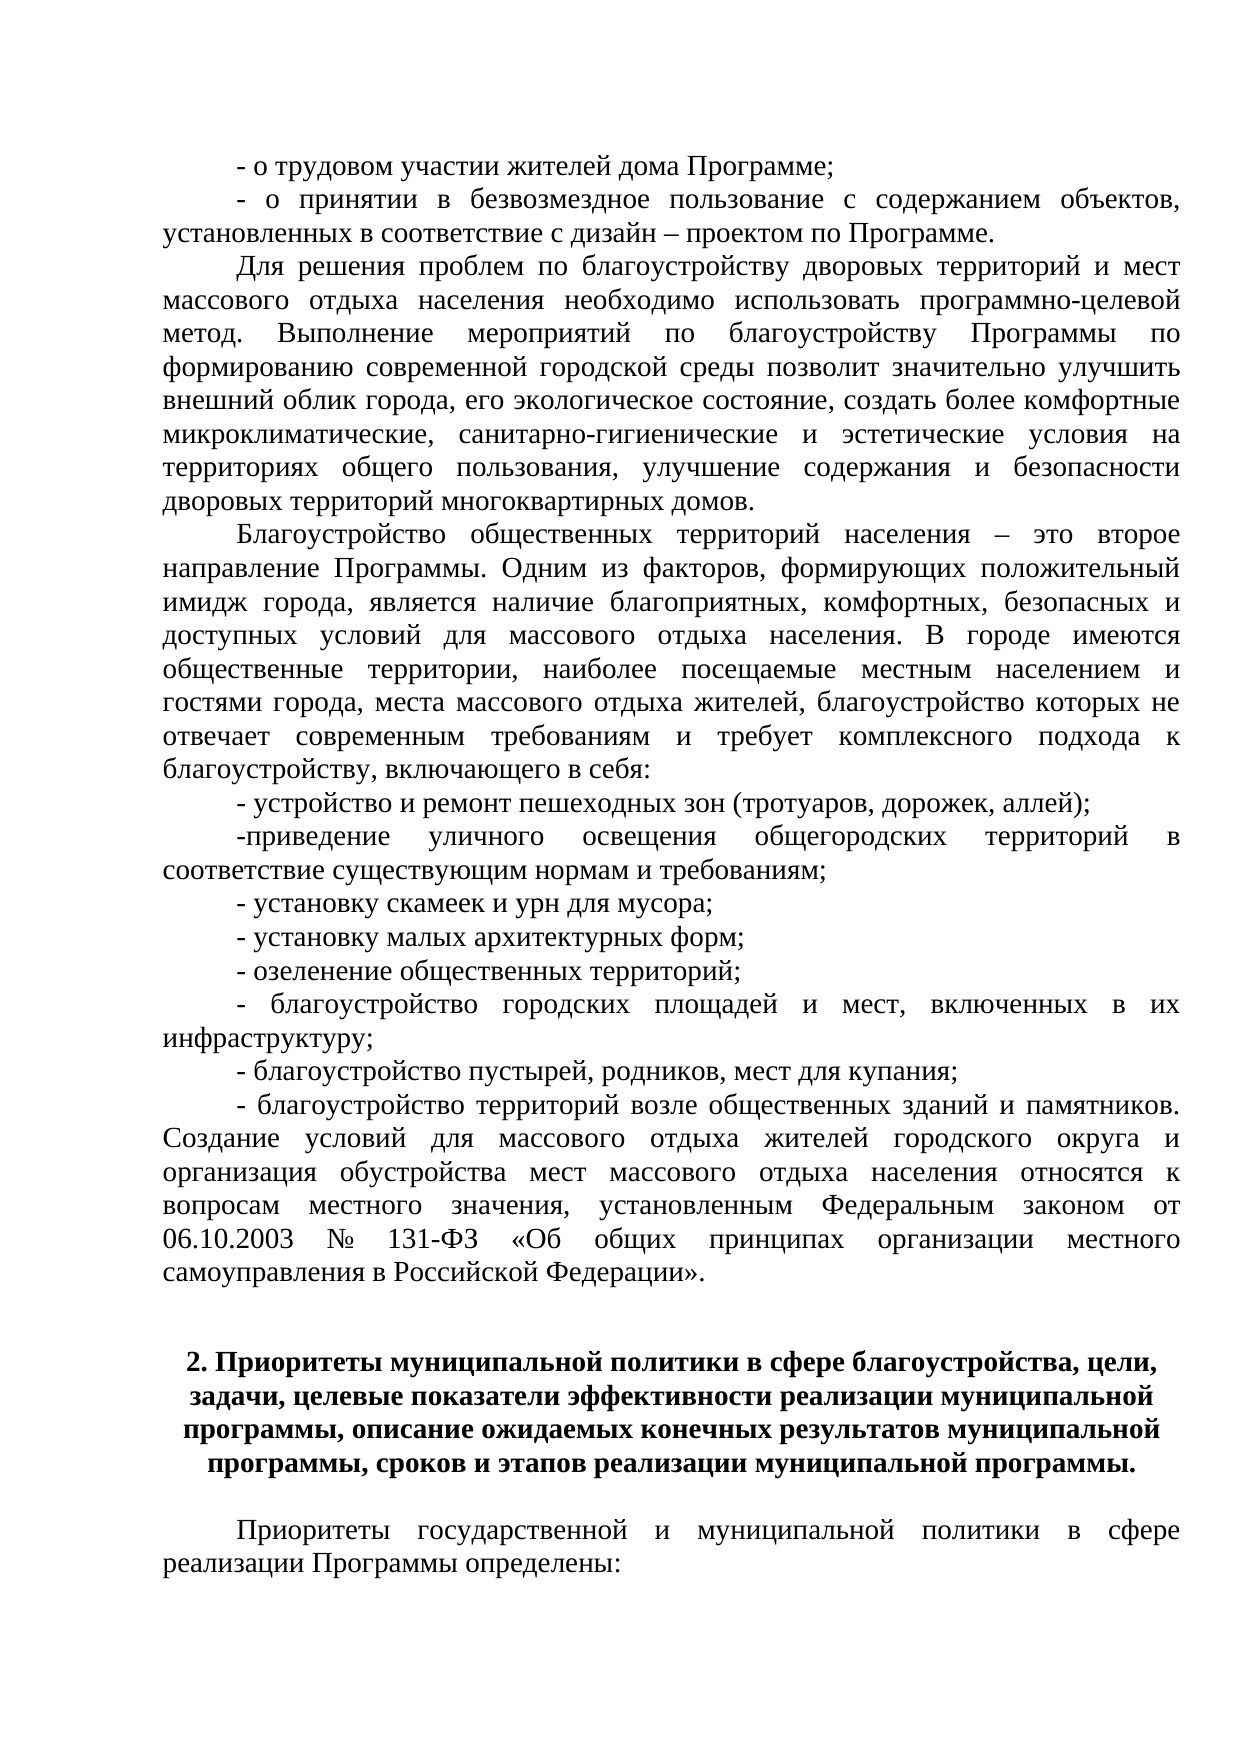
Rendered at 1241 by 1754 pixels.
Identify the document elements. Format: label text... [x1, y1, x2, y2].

text - о принятии в безвозмездное пользование с содержанием объектов, установленных в соответствие с дизайн – проектом по Программе. [162, 181, 1181, 248]
text - установку малых архитектурных форм; [162, 919, 1181, 953]
text - озеленение общественных территорий; [162, 953, 1181, 986]
text Приоритеты государственной и муниципальной политики в сфере реализации Программы определены: [162, 1512, 1181, 1579]
text Благоустройство общественных территорий населения – это второе направление Программы. Одним из факторов, формирующих положительный имидж города, является наличие благоприятных, комфортных, безопасных и доступных условий для массового отдыха населения. В городе имеются общественные территории, наиболее посещаемые местным населением и гостями города, места массового отдыха жителей, благоустройство которых не отвечает современным требованиям и требует комплексного подхода к благоустройству, включающего в себя: [162, 517, 1181, 785]
text - благоустройство пустырей, родников, мест для купания; [162, 1053, 1181, 1087]
text - о трудовом участии жителей дома Программе; [162, 148, 1181, 181]
text - благоустройство территорий возле общественных зданий и памятников. Создание условий для массового отдыха жителей городского округа и организация обустройства мест массового отдыха населения относятся к вопросам местного значения, установленным Федеральным законом от 06.10.2003 № 131-ФЗ «Об общих принципах организации местного самоуправления в Российской Федерации». [162, 1087, 1181, 1288]
text 2. Приоритеты муниципальной политики в сфере благоустройства, цели, задачи, целевые показатели эффективности реализации муниципальной программы, описание ожидаемых конечных результатов муниципальной программы, сроков и этапов реализации муниципальной программы. [162, 1344, 1181, 1478]
text - благоустройство городских площадей и мест, включенных в их инфраструктуру; [162, 986, 1181, 1053]
text Для решения проблем по благоустройству дворовых территорий и мест массового отдыха населения необходимо использовать программно-целевой метод. Выполнение мероприятий по благоустройству Программы по формированию современной городской среды позволит значительно улучшить внешний облик города, его экологическое состояние, создать более комфортные микроклиматические, санитарно-гигиенические и эстетические условия на территориях общего пользования, улучшение содержания и безопасности дворовых территорий многоквартирных домов. [162, 248, 1181, 517]
text - установку скамеек и урн для мусора; [162, 886, 1181, 919]
text - устройство и ремонт пешеходных зон (тротуаров, дорожек, аллей); [162, 785, 1181, 818]
text -приведение уличного освещения общегородских территорий в соответствие существующим нормам и требованиям; [162, 818, 1181, 886]
